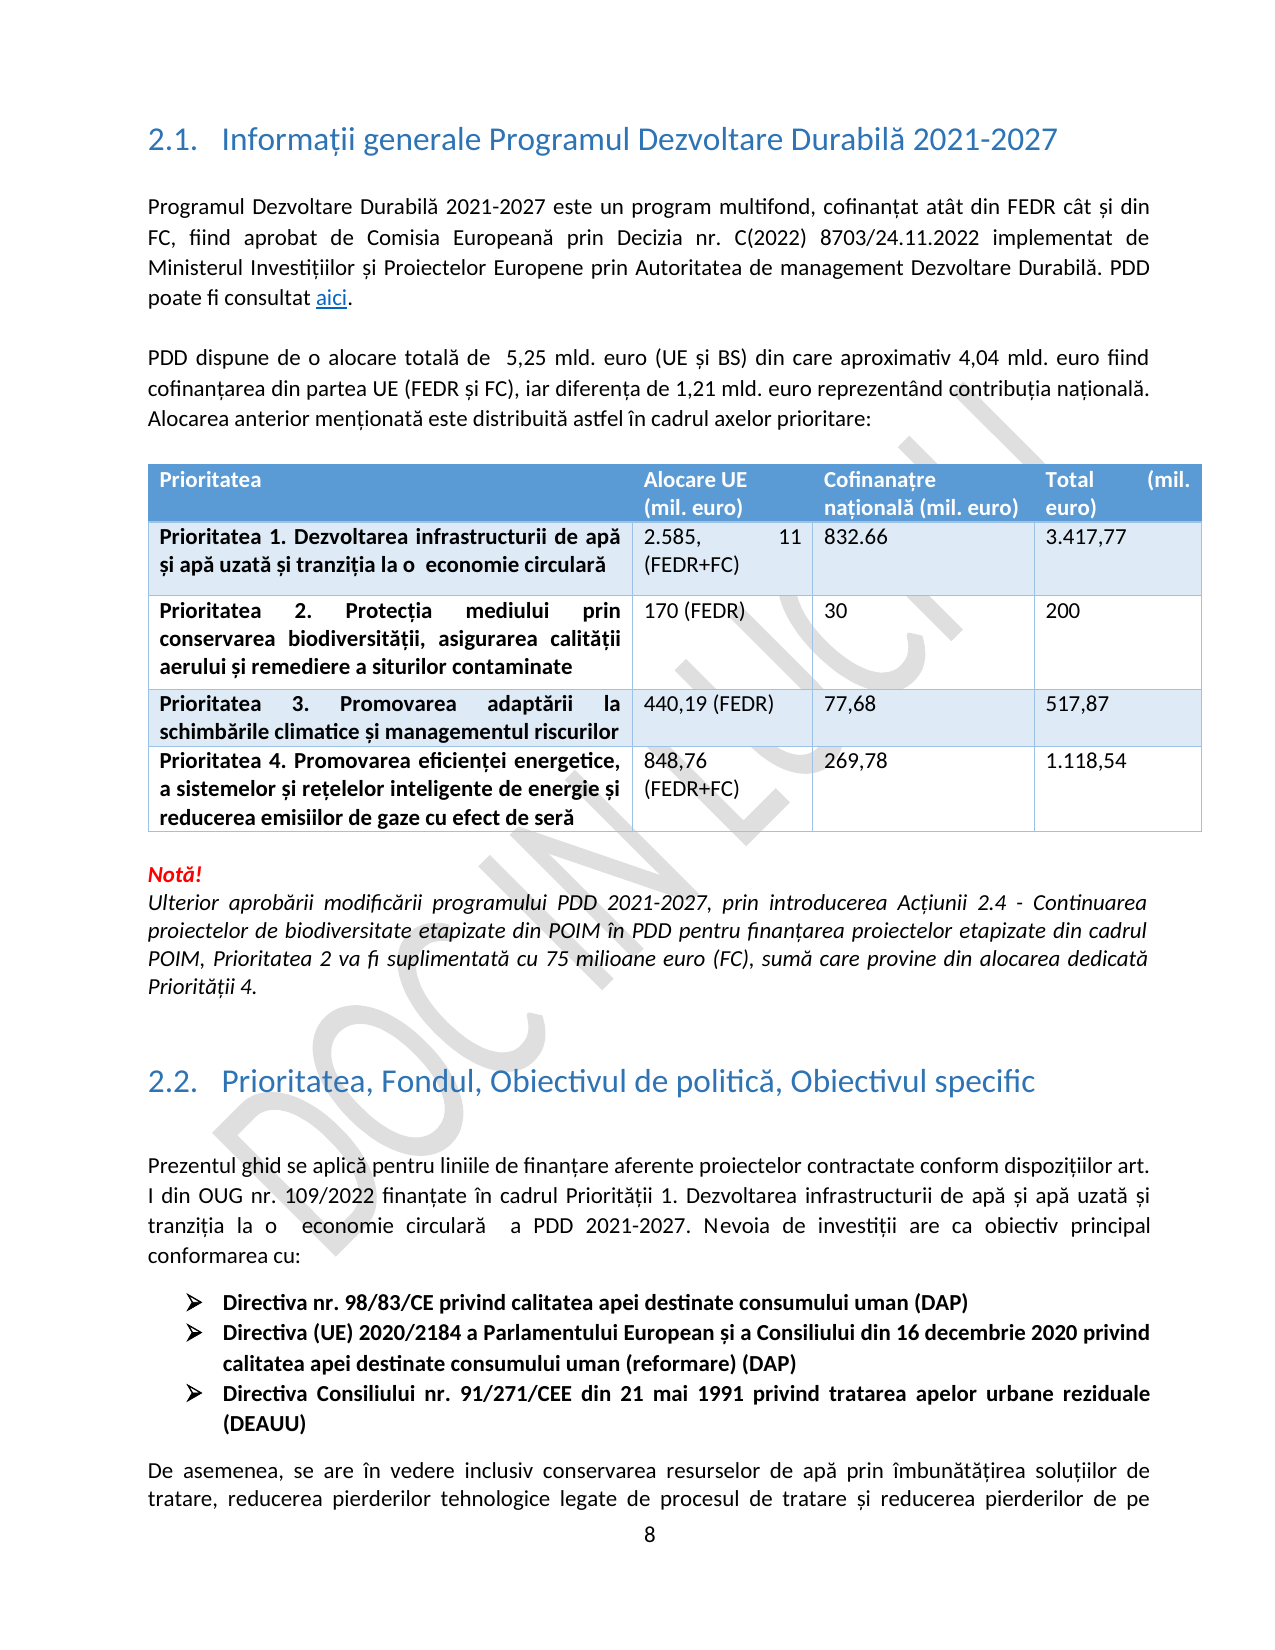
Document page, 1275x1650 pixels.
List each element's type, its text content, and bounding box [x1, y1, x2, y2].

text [148, 1456, 1152, 1512]
text PDD dispune de o alocare totală de 5,25 mld. euro (UE și BS) din care aproximativ 4,04 mld. euro fiind cofinanțarea din partea UE (FEDR și FC), iar diferența de 1,21 mld. euro reprezentând contribuția națională. Alocarea anterior menționată este distribuită astfel în cadrul axelor prioritare: [148, 343, 1152, 432]
table_cell 200 [1035, 596, 1201, 688]
table_cell 3.417,77 [1035, 523, 1201, 595]
table_cell 517,87 [1035, 690, 1201, 746]
table_header Prioritatea [149, 465, 632, 521]
table_cell 2.585, 11 (FEDR+FC) [633, 523, 812, 595]
text Prezentul ghid se aplică pentru liniile de finanțare aferente proiectelor contractate conform dispozițiilor art. I din OUG nr. 109/2022 finanțate în cadrul Priorității 1. Dezvoltarea infrastructurii de apă și apă uzată și tranziția la o economie circulară a PDD 2021-2027. Nevoia de investiţii are ca obiectiv principal conformarea cu: [148, 1151, 1152, 1269]
table_cell 170 (FEDR) [633, 596, 812, 688]
table_header Alocare UE (mil. euro) [633, 465, 812, 521]
subtitle 2.2. Prioritatea, Fondul, Obiectivul de politică, Obiectivul specific [148, 1060, 1152, 1101]
table_header Cofinanațre națională (mil. euro) [813, 465, 1034, 521]
table_cell Prioritatea 2. Protecţia mediului prin conservarea biodiversităţii, asigurarea calităţii aerului şi remediere a siturilor contaminate [149, 596, 632, 688]
table_cell 440,19 (FEDR) [633, 690, 812, 746]
table_cell Prioritatea 3. Promovarea adaptării la schimbările climatice şi managementul riscurilor [149, 690, 632, 746]
text Ulterior aprobării modificării programului PDD 2021-2027, prin introducerea Acțiunii 2.4 - Continuarea proiectelor de biodiversitate etapizate din POIM în PDD pentru finanțarea proiectelor etapizate din cadrul POIM, Prioritatea 2 va fi suplimentată cu 75 milioane euro (FC), sumă care provine din alocarea dedicată Priorității 4. [148, 888, 1152, 1000]
table_header Total (mil. euro) [1035, 465, 1201, 521]
text Programul Dezvoltare Durabilă 2021-2027 este un program multifond, cofinanțat atât din FEDR cât și din FC, fiind aprobat de Comisia Europeană prin Decizia nr. C(2022) 8703/24.11.2022 implementat de Ministerul Investițiilor și Proiectelor Europene prin Autoritatea de management Dezvoltare Durabilă. PDD poate fi consultat aici. [148, 192, 1152, 311]
list Directiva nr. 98/83/CE privind calitatea apei destinate consumului uman (DAP) [185, 1288, 1152, 1316]
table_cell 848,76 (FEDR+FC) [633, 747, 812, 831]
subtitle 2.1. Informații generale Programul Dezvoltare Durabilă 2021-2027 [148, 118, 1152, 159]
list Directiva Consiliului nr. 91/271/CEE din 21 mai 1991 privind tratarea apelor urbane reziduale (DEAUU) [185, 1379, 1152, 1437]
table_cell 77,68 [813, 690, 1034, 746]
table_cell 1.118,54 [1035, 747, 1201, 831]
table_cell Prioritatea 1. Dezvoltarea infrastructurii de apă și apă uzată și tranziția la o economie circulară [149, 523, 632, 595]
table_cell 269,78 [813, 747, 1034, 831]
text Notă! [148, 860, 1152, 888]
table_cell 30 [813, 596, 1034, 688]
list Directiva (UE) 2020/2184 a Parlamentului European și a Consiliului din 16 decembrie 2020 privind calitatea apei destinate consumului uman (reformare) (DAP) [185, 1318, 1152, 1377]
table_cell Prioritatea 4. Promovarea eficienței energetice, a sistemelor și rețelelor inteligente de energie și reducerea emisiilor de gaze cu efect de seră [149, 747, 632, 831]
table_cell 832.66 [813, 523, 1034, 595]
